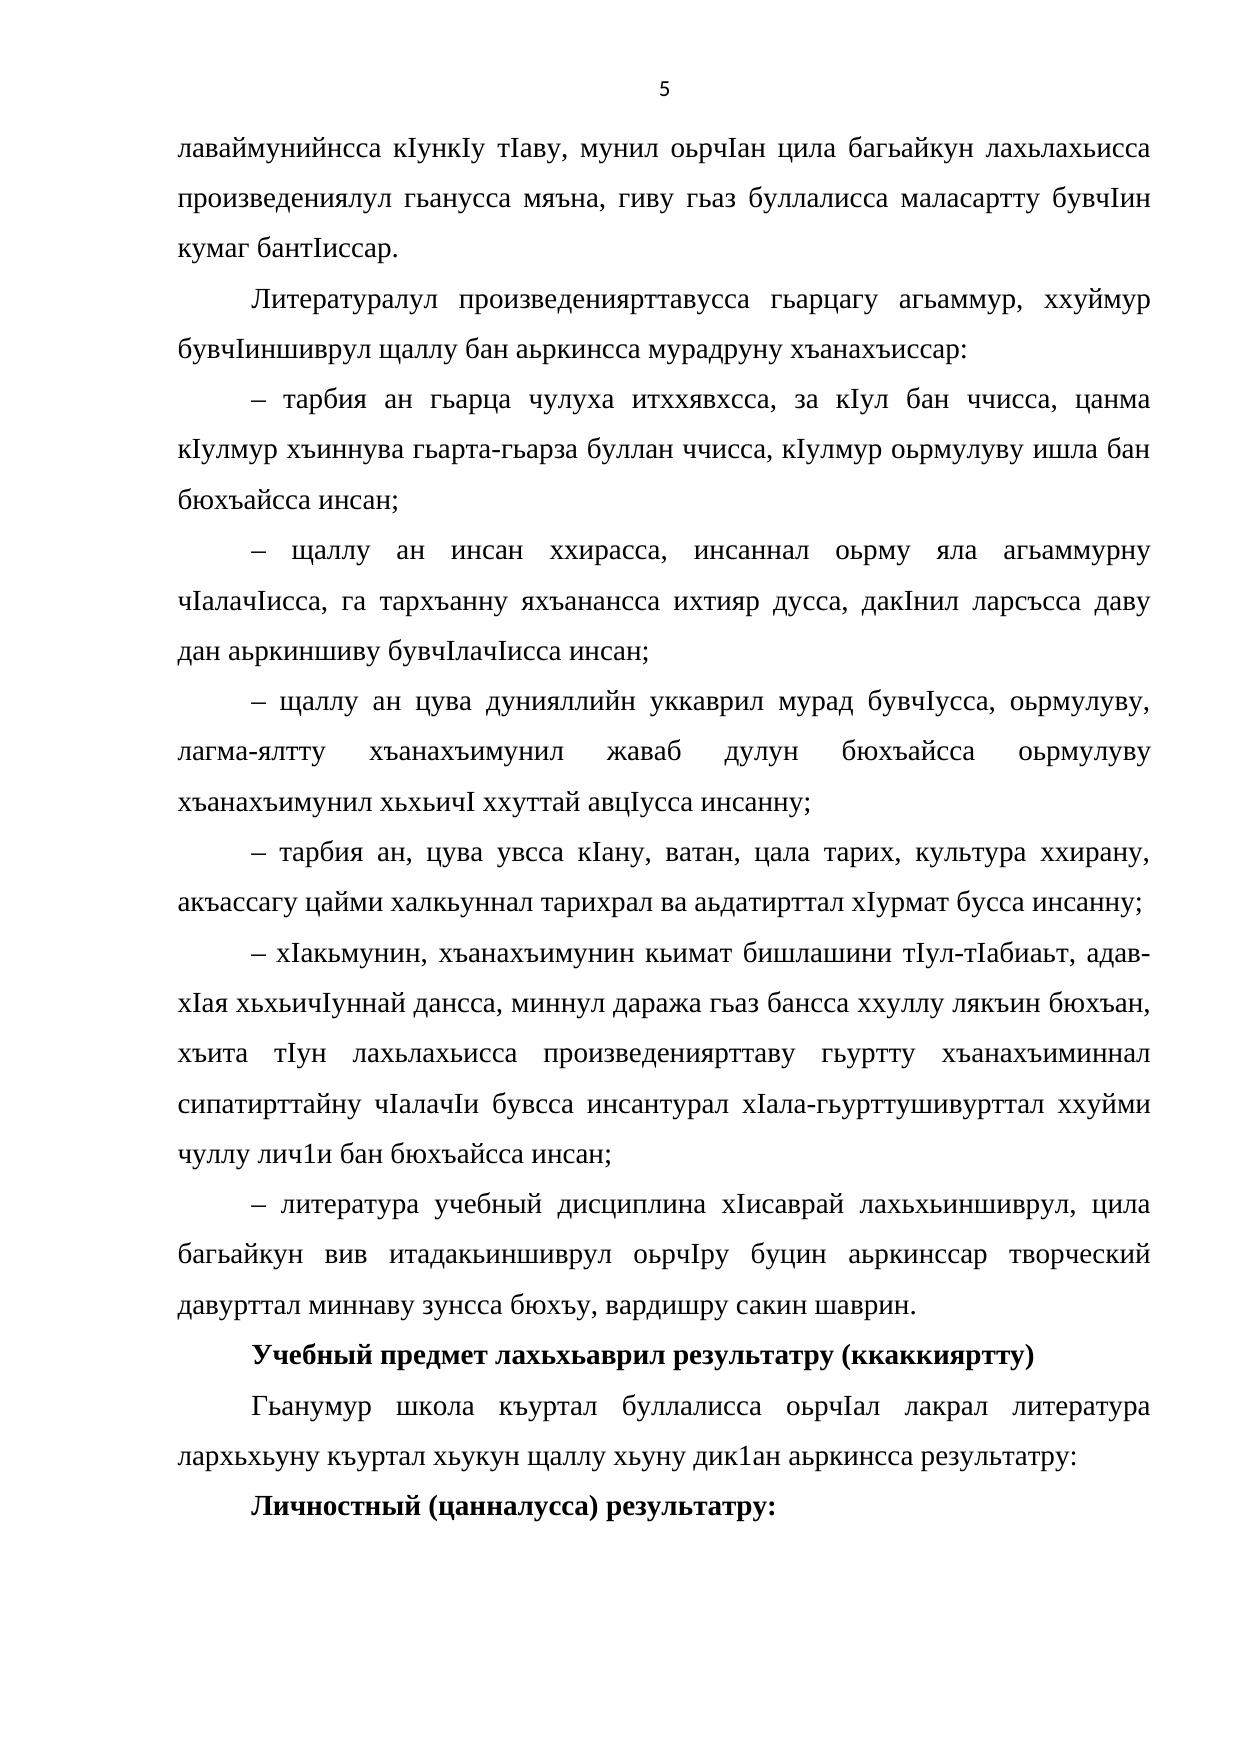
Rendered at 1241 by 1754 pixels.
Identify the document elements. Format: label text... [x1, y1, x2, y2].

text – хIакьмунин, хъанахъимунин кьимат бишлашини тIул-тIабиаьт, адав-хIая хьхьичIуннай дансса, миннул даража гьаз бансса ххуллу лякъин бюхъан, хъита тIун лахьлахьисса произведениярттаву гьуртту хъанахъиминнал сипатирттайну чIалачIи бувсса инсантурал хIала-гьурттушивурттал ххуйми чуллу лич1и бан бюхъайсса инсан; [177, 935, 1152, 1169]
text Личностный (цанналусса) результатру: [177, 1488, 1152, 1522]
text Гьанумур школа къуртал буллалисса оьрчIал лакрал литература лархьхьуну къуртал хьукун щаллу хьуну дик1ан аьркинсса результатру: [177, 1388, 1152, 1471]
text Учебный предмет лахьхьаврил результатру (ккаккияртту) [177, 1337, 1152, 1371]
text – щаллу ан цува дунияллийн уккаврил мурад бувчIусса, оьрмулуву, лагма-ялтту хъанахъимунил жаваб дулун бюхъайсса оьрмулуву хъанахъимунил хьхьичI ххуттай авцIусса инсанну; [177, 683, 1152, 817]
text Литературалул произведениярттавусса гьарцагу агьаммур, ххуймур бувчIиншиврул щаллу бан аьркинсса мурадруну хъанахъиссар: [177, 281, 1152, 364]
text – тарбия ан, цува увсса кIану, ватан, цала тарих, культура ххирану, акъассагу цайми халкьуннал тарихрал ва аьдатирттал хIурмат бусса инсанну; [177, 834, 1152, 918]
text – щаллу ан инсан ххирасса, инсаннал оьрму яла агьаммурну чIалачIисса, га тархъанну яхъанансса ихтияр дусса, дакIнил ларсъсса даву дан аьркиншиву бувчIлачIисса инсан; [177, 532, 1152, 666]
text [177, 130, 1152, 264]
text – литература учебный дисциплина хIисаврай лахьхьиншиврул, цила багьайкун вив итадакьиншиврул оьрчIру буцин аьркинссар творческий давурттал миннаву зунсса бюхъу, вардишру сакин шаврин. [177, 1186, 1152, 1321]
text – тарбия ан гьарца чулуха итххявхсса, за кIул бан ччисса, цанма кIулмур хъиннува гьарта-гьарза буллан ччисса, кIулмур оьрмулуву ишла бан бюхъайсса инсан; [177, 381, 1152, 516]
